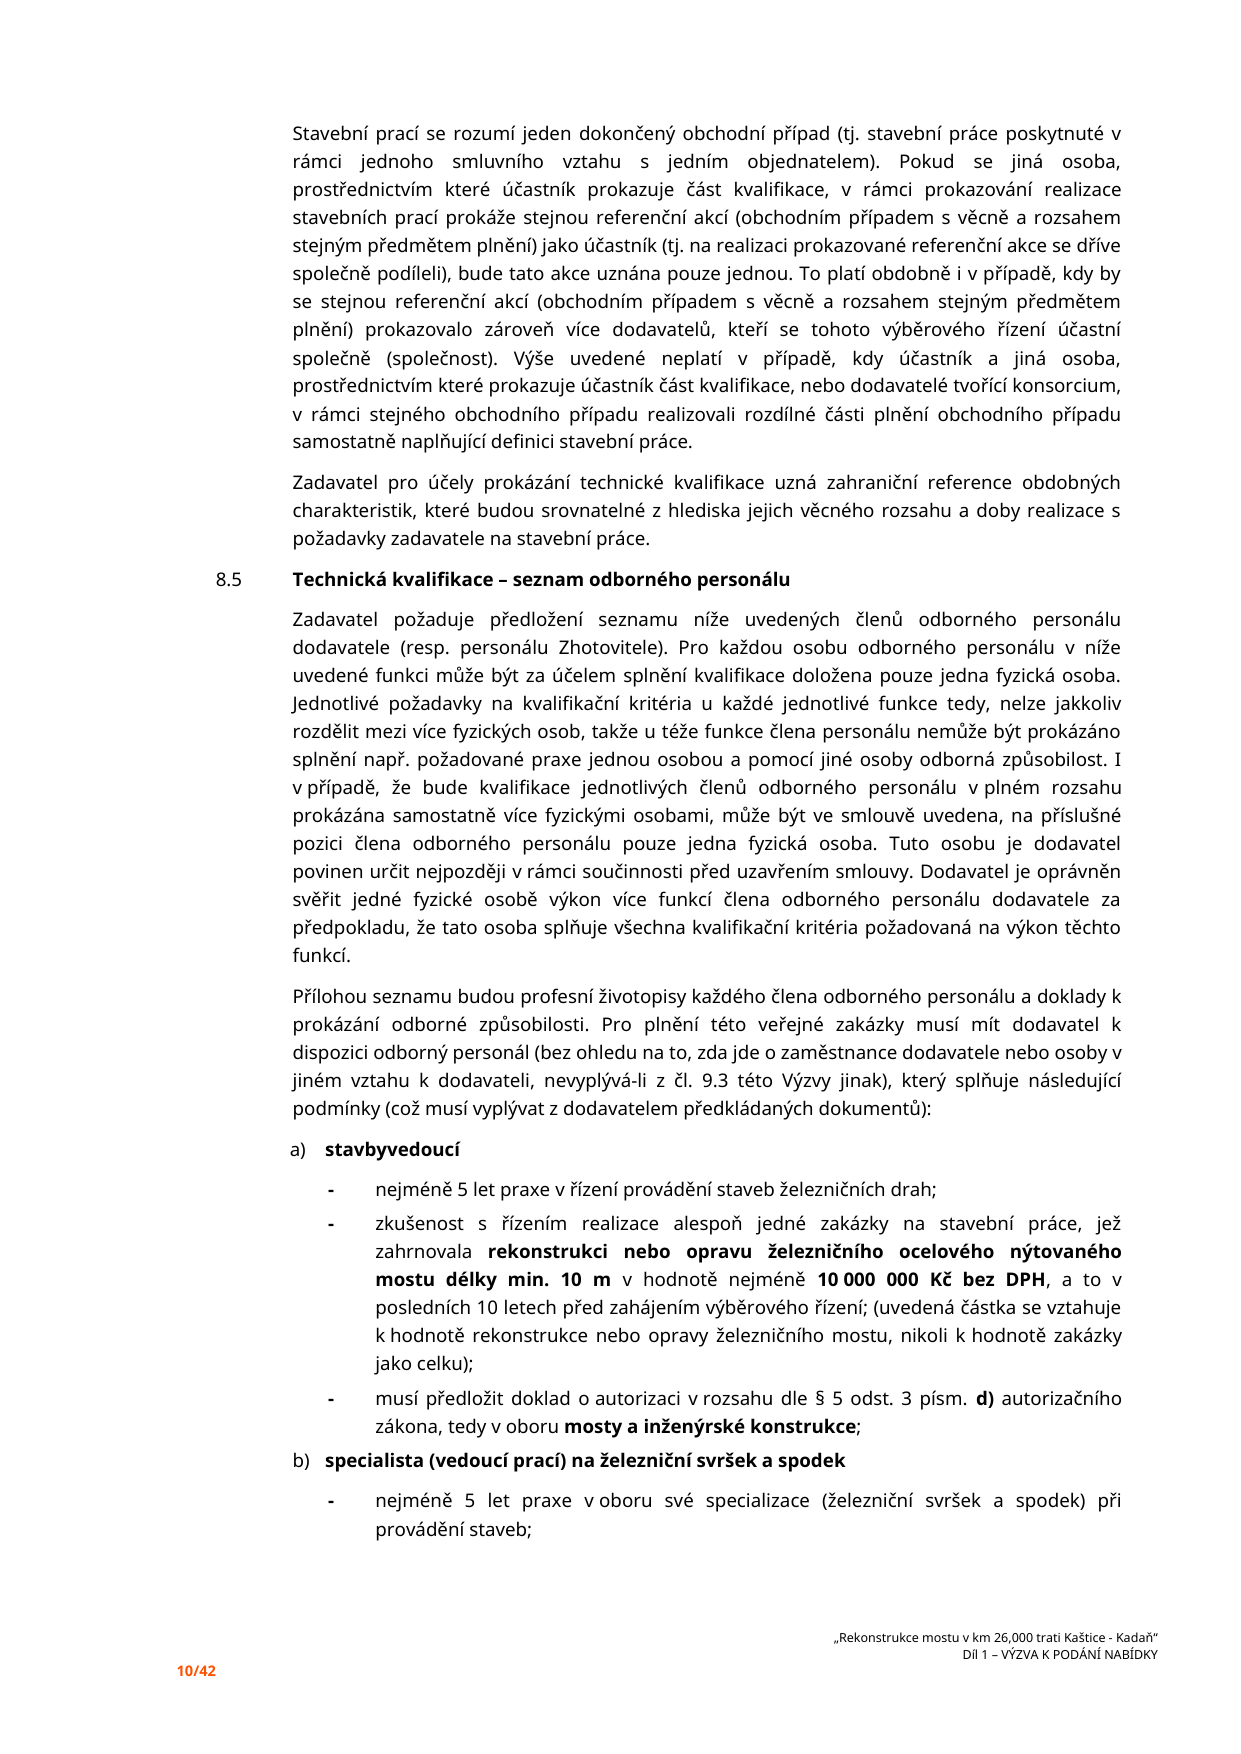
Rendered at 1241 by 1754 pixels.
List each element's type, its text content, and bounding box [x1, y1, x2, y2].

text Technická kvalifikace – seznam odborného personálu [216, 566, 1122, 591]
text nejméně 5 let praxe v řízení provádění staveb železničních drah; [328, 1176, 1122, 1202]
text musí předložit doklad o autorizaci v rozsahu dle § 5 odst. 3 písm. d) autorizačního zákona, tedy v oboru mosty a inženýrské konstrukce; [328, 1385, 1122, 1438]
text zkušenost s řízením realizace alespoň jedné zakázky na stavební práce, jež zahrnovala rekonstrukci nebo opravu železničního ocelového nýtovaného mostu délky min. 10 m v hodnotě nejméně 10 000 000 Kč bez DPH, a to v posledních 10 letech před zahájením výběrového řízení; (uvedená částka se vztahuje k hodnotě rekonstrukce nebo opravy železničního mostu, nikoli k hodnotě zakázky jako celku); [328, 1211, 1122, 1376]
text specialista (vedoucí prací) na železniční svršek a spodek [292, 1447, 1122, 1473]
text Zadavatel požaduje předložení seznamu níže uvedených členů odborného personálu dodavatele (resp. personálu Zhotovitele). Pro každou osobu odborného personálu v níže uvedené funkci může být za účelem splnění kvalifikace doložena pouze jedna fyzická osoba. Jednotlivé požadavky na kvalifikační kritéria u každé jednotlivé funkce tedy, nelze jakkoliv rozdělit mezi více fyzických osob, takže u téže funkce člena personálu nemůže být prokázáno splnění např. požadované praxe jednou osobou a pomocí jiné osoby odborná způsobilost. I v případě, že bude kvalifikace jednotlivých členů odborného personálu v plném rozsahu prokázána samostatně více fyzickými osobami, může být ve smlouvě uvedena, na příslušné pozici člena odborného personálu pouze jedna fyzická osoba. Tuto osobu je dodavatel povinen určit nejpozději v rámci součinnosti před uzavřením smlouvy. Dodavatel je oprávněn svěřit jedné fyzické osobě výkon více funkcí člena odborného personálu dodavatele za předpokladu, že tato osoba splňuje všechna kvalifikační kritéria požadovaná na výkon těchto funkcí. [292, 606, 1122, 968]
text Stavební prací se rozumí jeden dokončený obchodní případ (tj. stavební práce poskytnuté v rámci jednoho smluvního vztahu s jedním objednatelem). Pokud se jiná osoba, prostřednictvím které účastník prokazuje část kvalifikace, v rámci prokazování realizace stavebních prací prokáže stejnou referenční akcí (obchodním případem s věcně a rozsahem stejným předmětem plnění) jako účastník (tj. na realizaci prokazované referenční akce se dříve společně podíleli), bude tato akce uznána pouze jednou. To platí obdobně i v případě, kdy by se stejnou referenční akcí (obchodním případem s věcně a rozsahem stejným předmětem plnění) prokazovalo zároveň více dodavatelů, kteří se tohoto výběrového řízení účastní společně (společnost). Výše uvedené neplatí v případě, kdy účastník a jiná osoba, prostřednictvím které prokazuje účastník část kvalifikace, nebo dodavatelé tvořící konsorcium, v rámci stejného obchodního případu realizovali rozdílné části plnění obchodního případu samostatně naplňující definici stavební práce. [292, 121, 1122, 454]
text nejméně 5 let praxe v oboru své specializace (železniční svršek a spodek) při provádění staveb; [328, 1488, 1122, 1541]
text Zadavatel pro účely prokázání technické kvalifikace uzná zahraniční reference obdobných charakteristik, které budou srovnatelné z hlediska jejich věcného rozsahu a doby realizace s požadavky zadavatele na stavební práce. [292, 469, 1122, 551]
list stavbyvedoucí [289, 1136, 1122, 1161]
text Přílohou seznamu budou profesní životopisy každého člena odborného personálu a doklady k prokázání odborné způsobilosti. Pro plnění této veřejné zakázky musí mít dodavatel k dispozici odborný personál (bez ohledu na to, zda jde o zaměstnance dodavatele nebo osoby v jiném vztahu k dodavateli, nevyplývá-li z čl. 9.3 této Výzvy jinak), který splňuje následující podmínky (což musí vyplývat z dodavatelem předkládaných dokumentů): [292, 983, 1122, 1121]
